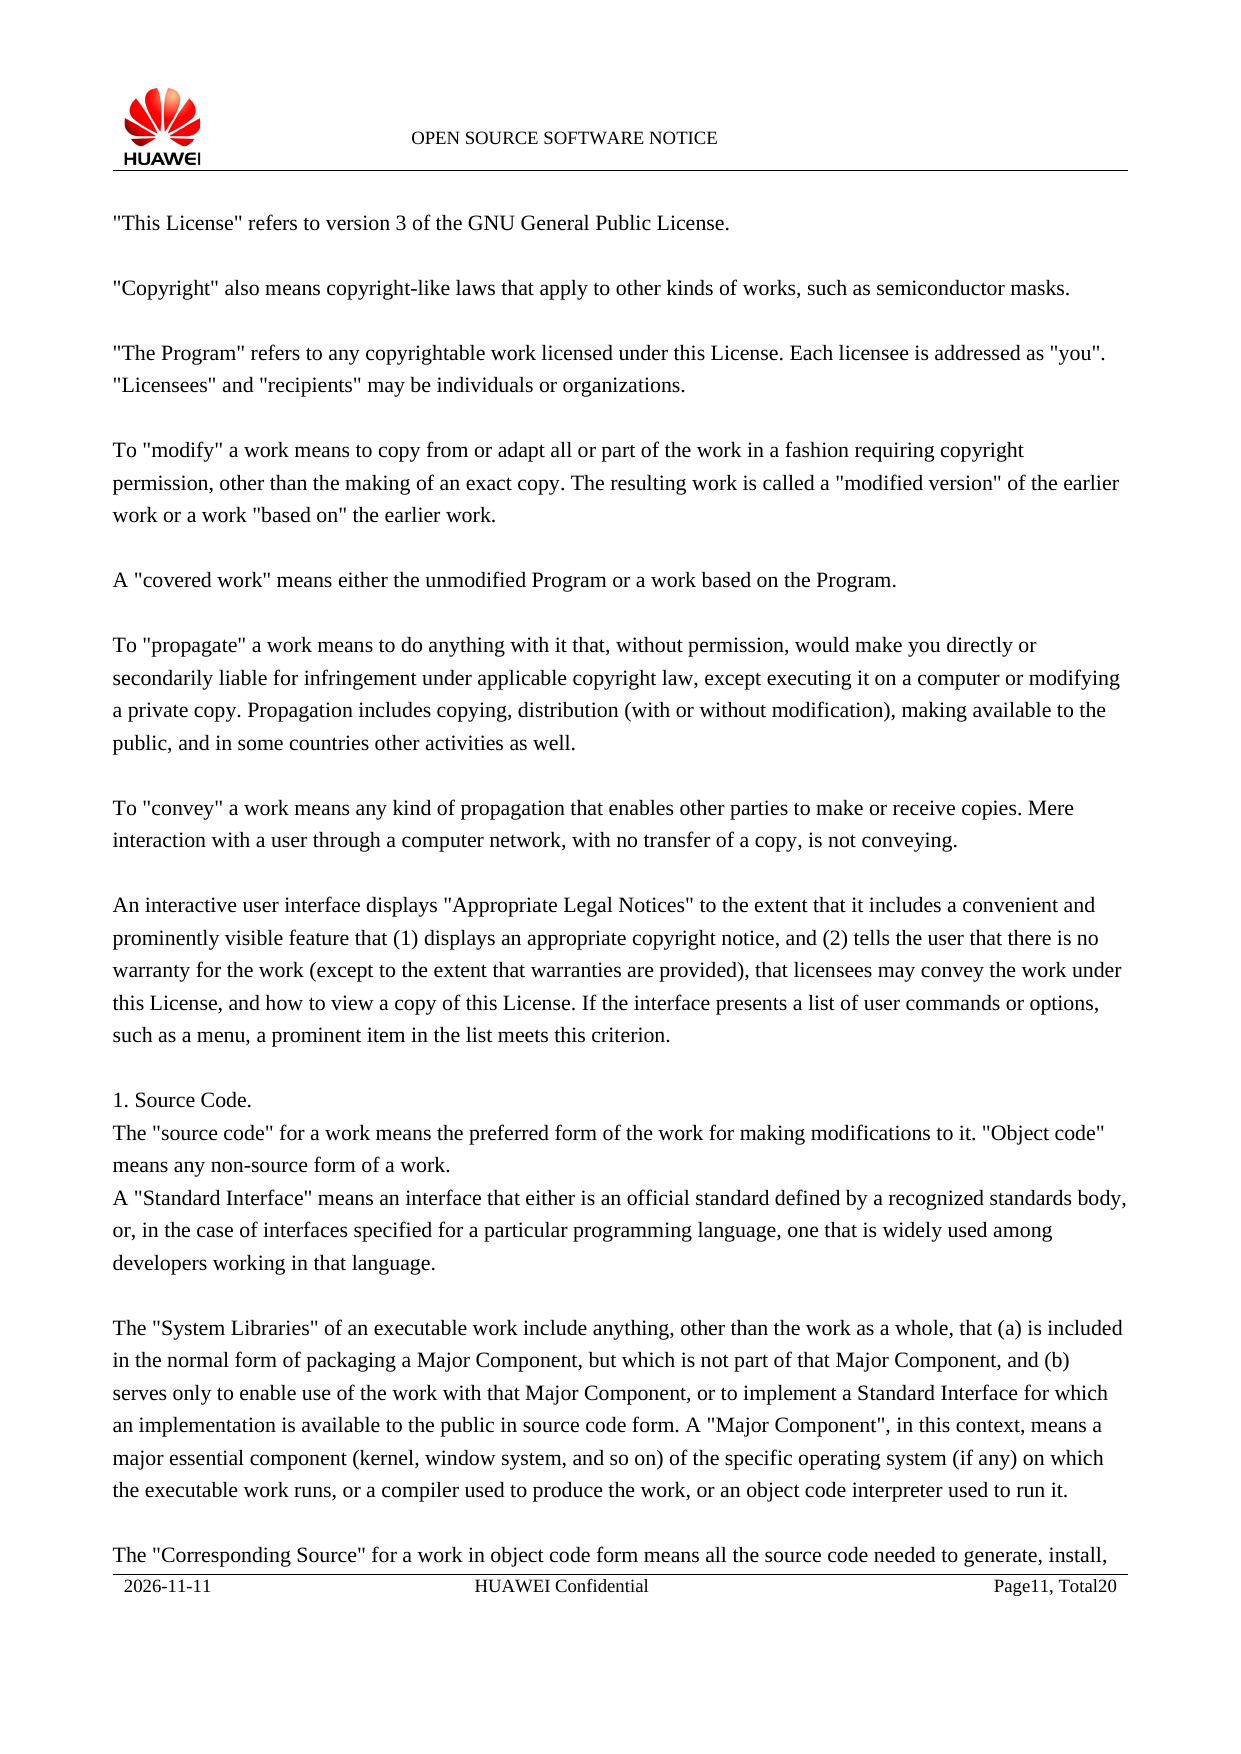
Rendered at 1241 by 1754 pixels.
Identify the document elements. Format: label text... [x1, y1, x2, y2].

text An interactive user interface displays "Appropriate Legal Notices" to the extent that it includes a convenient and prominently visible feature that (1) displays an appropriate copyright notice, and (2) tells the user that there is no warranty for the work (except to the extent that warranties are provided), that licensees may convey the work under this License, and how to view a copy of this License. If the interface presents a list of user commands or options, such as a menu, a prominent item in the list meets this criterion. [112, 889, 1128, 1051]
text To "propagate" a work means to do anything with it that, without permission, would make you directly or secondarily liable for infringement under applicable copyright law, except executing it on a computer or modifying a private copy. Propagation includes copying, distribution (with or without modification), making available to the public, and in some countries other activities as well. [112, 629, 1128, 759]
text "This License" refers to version 3 of the GNU General Public License. [112, 206, 1128, 239]
text The "source code" for a work means the preferred form of the work for making modifications to it. "Object code" means any non-source form of a work. [112, 1116, 1128, 1181]
text The "System Libraries" of an executable work include anything, other than the work as a whole, that (a) is included in the normal form of packaging a Major Component, but which is not part of that Major Component, and (b) serves only to enable use of the work with that Major Component, or to implement a Standard Interface for which an implementation is available to the public in source code form. A "Major Component", in this context, means a major essential component (kernel, window system, and so on) of the specific operating system (if any) on which the executable work runs, or a compiler used to produce the work, or an object code interpreter used to run it. [112, 1311, 1128, 1506]
text To "convey" a work means any kind of propagation that enables other parties to make or receive copies. Mere interaction with a user through a computer network, with no transfer of a copy, is not conveying. [112, 791, 1128, 856]
text "The Program" refers to any copyrightable work licensed under this License. Each licensee is addressed as "you". "Licensees" and "recipients" may be individuals or organizations. [112, 336, 1128, 401]
picture [124, 88, 201, 165]
text To "modify" a work means to copy from or adapt all or part of the work in a fashion requiring copyright permission, other than the making of an exact copy. The resulting work is called a "modified version" of the earlier work or a work "based on" the earlier work. [112, 434, 1128, 531]
text 1. Source Code. [112, 1084, 1128, 1116]
text "Copyright" also means copyright-like laws that apply to other kinds of works, such as semiconductor masks. [112, 271, 1128, 304]
text A "Standard Interface" means an interface that either is an official standard defined by a recognized standards body, or, in the case of interfaces specified for a particular programming language, one that is widely used among developers working in that language. [112, 1181, 1128, 1279]
text A "covered work" means either the unmodified Program or a work based on the Program. [112, 564, 1128, 596]
